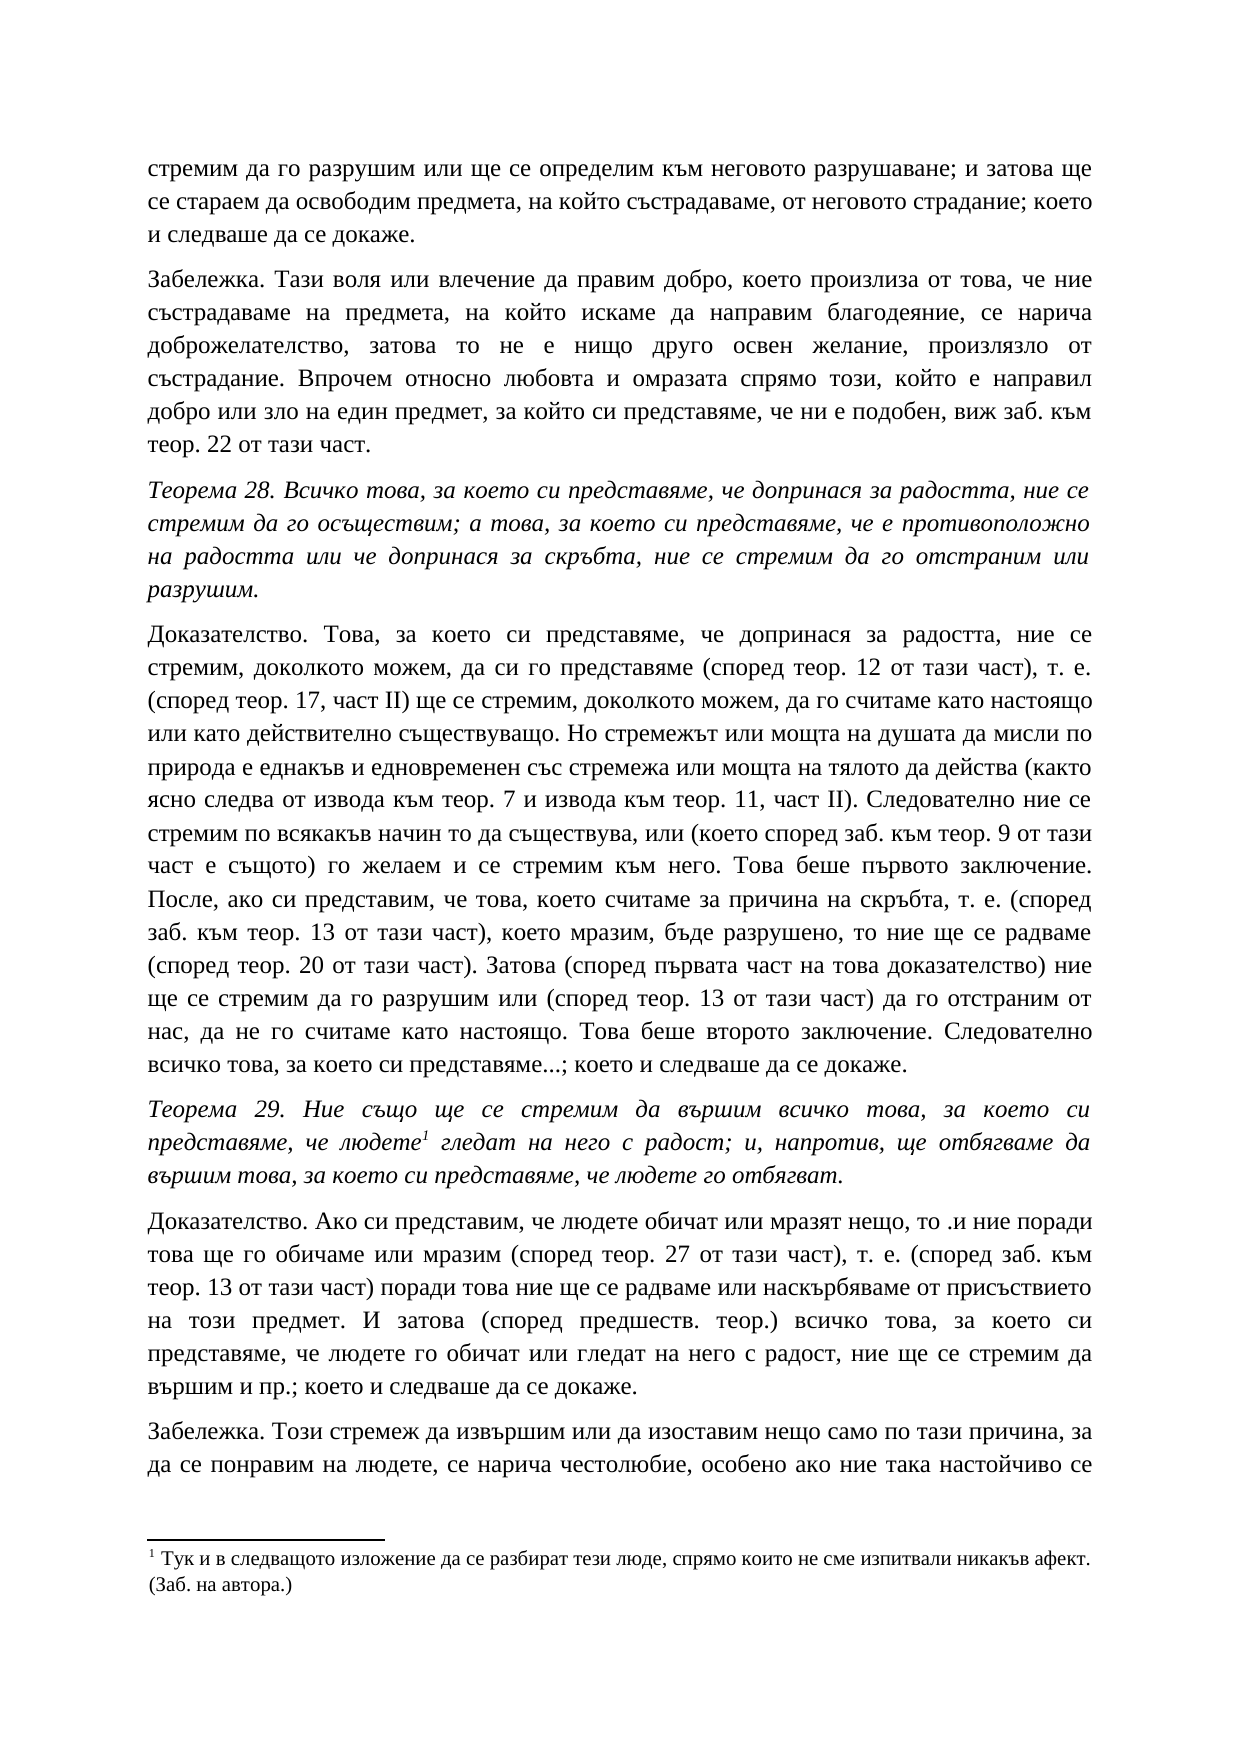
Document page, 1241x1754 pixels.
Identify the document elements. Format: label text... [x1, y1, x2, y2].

text Теорема 28. Всичко това, за което си представяме, че допринася за радостта, ние се стремим да го осъществим; а това, за което си представяме, че е противоположно на радостта или че допринася за скръбта, ние се стремим да го отстраним или разрушим. [147, 475, 1093, 603]
text Забележка. Тази воля или влечение да правим добро, което произлиза от това, че ние състрадаваме на предмета, на който искаме да направим благодеяние, се нарича доброжелателство, затова то не е нищо друго освен желание, произлязло от състрадание. Впрочем относно любовта и омразата спрямо този, който е направил добро или зло на един предмет, за който си представяме, че ни е подобен, виж заб. към теор. 22 от тази част. [147, 264, 1093, 458]
text Доказателство. Това, за което си представяме, че допринася за радостта, ние се стремим, доколкото можем, да си го представяме (според теор. 12 от тази част), т. е. (според теор. 17, част II) ще се стремим, доколкото можем, да го считаме като настоящо или като действително съществуващо. Но стремежът или мощта на душата да мисли по природа е еднакъв и едновременен със стремежа или мощта на тялото да действа (както ясно следва от извода към теор. 7 и извода към теор. 11, част II). Следователно ние се стремим по всякакъв начин то да съществува, или (което според заб. към теор. 9 от тази част е същото) го желаем и се стремим към него. Това беше първото заключение. После, ако си представим, че това, което считаме за причина на скръбта, т. е. (според заб. към теор. 13 от тази част), което мразим, бъде разрушено, то ние ще се радваме (според теор. 20 от тази част). Затова (според първата част на това доказателство) ние ще се стремим да го разрушим или (според теор. 13 от тази част) да го отстраним от нас, да не го считаме като настоящо. Това беше второто заключение. Следователно всичко това, за което си представяме...; което и следваше да се докаже. [147, 619, 1093, 1077]
text Теорема 29. Ние също ще се стремим да вършим всичко това, за което си представяме, че людете гледат на него с радост; и, напротив, ще отбягваме да вършим това, за което си представяме, че людете го отбягват. [147, 1094, 1093, 1189]
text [147, 1416, 1093, 1478]
text Доказателство. Ако си представим, че людете обичат или мразят нещо, то .и ние поради това ще го обичаме или мразим (според теор. 27 от тази част), т. е. (според заб. към теор. 13 от тази част) поради това ние ще се радваме или наскърбяваме от присъствието на този предмет. И затова (според предшеств. теор.) всичко това, за което си представяме, че людете го обичат или гледат на него с радост, ние ще се стремим да вършим и пр.; което и следваше да се докаже. [147, 1206, 1093, 1400]
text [147, 153, 1093, 247]
